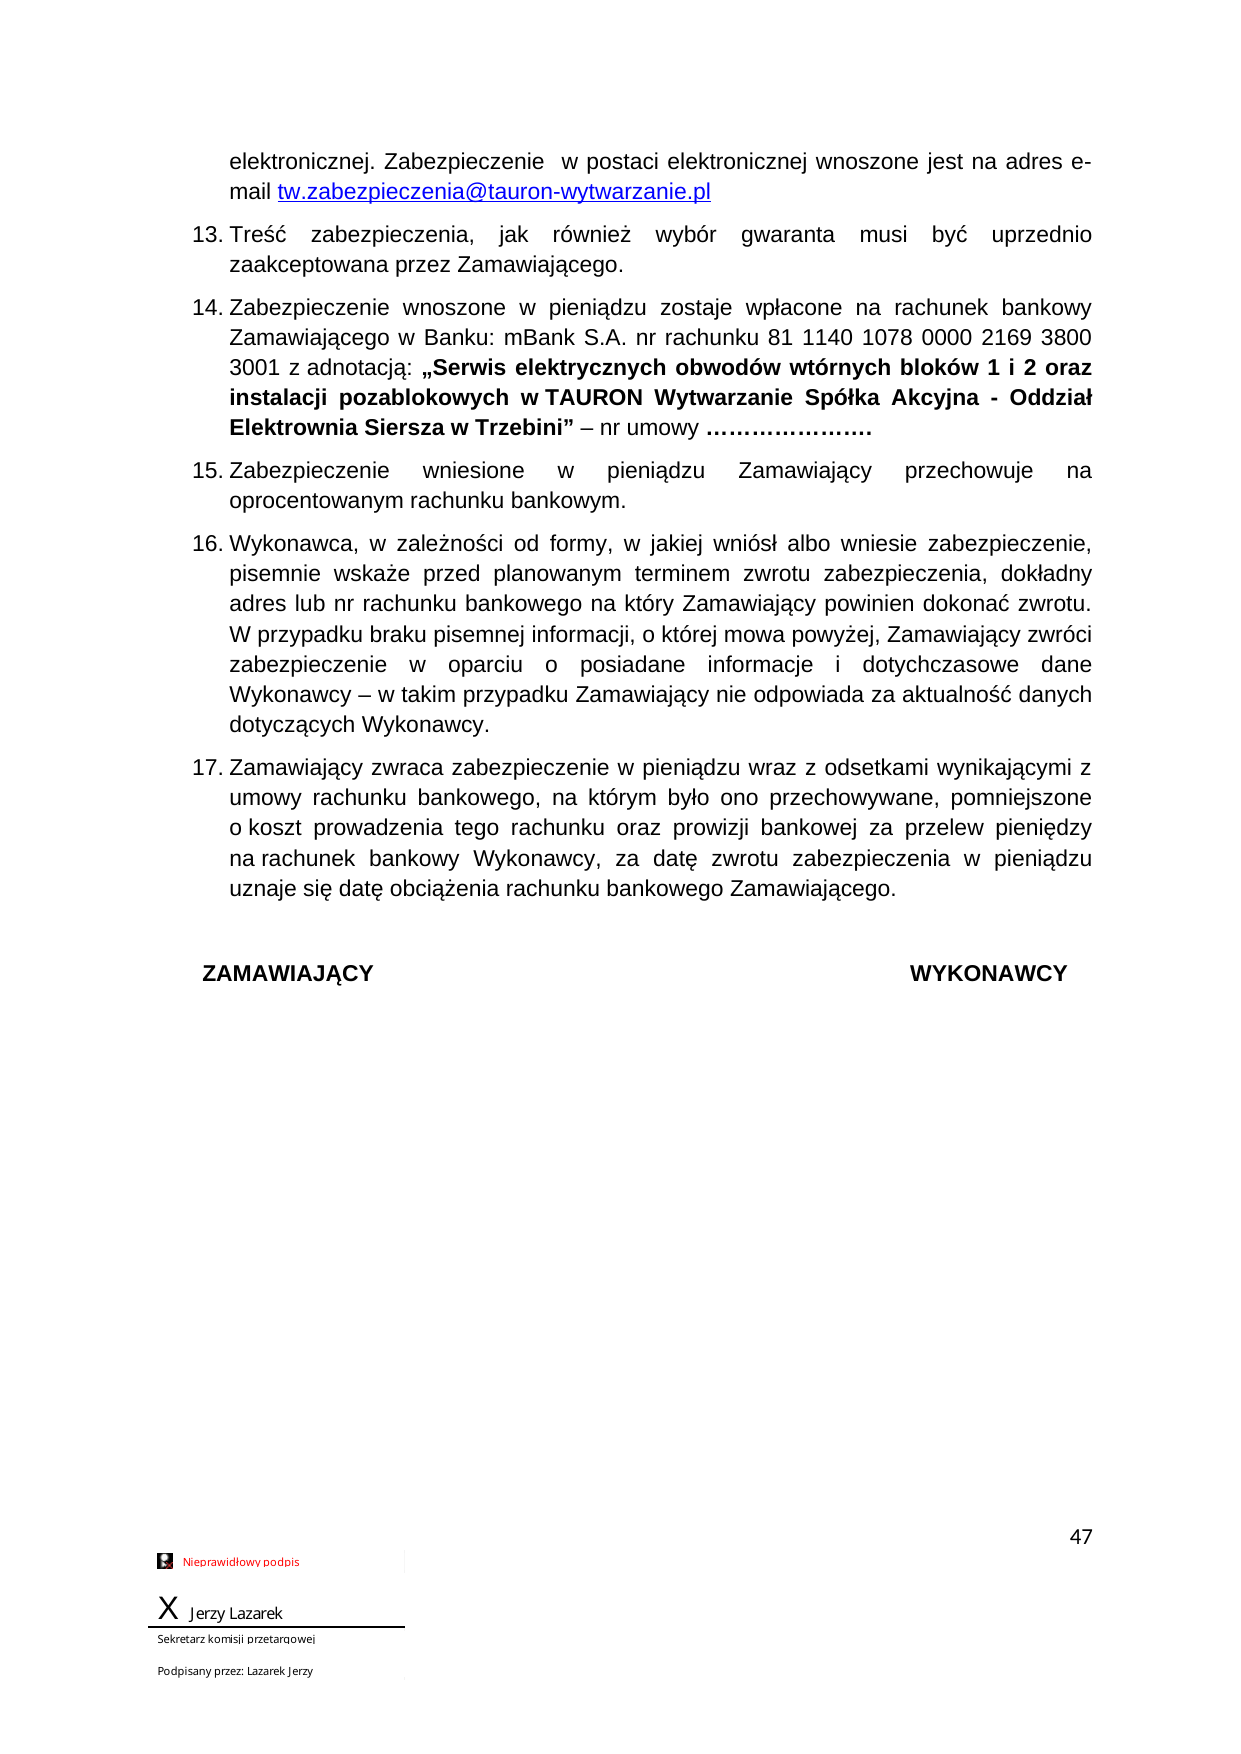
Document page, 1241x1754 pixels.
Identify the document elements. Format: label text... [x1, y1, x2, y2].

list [192, 148, 1093, 204]
list Wykonawca, w zależności od formy, w jakiej wniósł albo wniesie zabezpieczenie, pisemnie wskaże przed planowanym terminem zwrotu zabezpieczenia, dokładny adres lub nr rachunku bankowego na który Zamawiający powinien dokonać zwrotu. W przypadku braku pisemnej informacji, o której mowa powyżej, Zamawiający zwróci zabezpieczenie w oparciu o posiadane informacje i dotychczasowe dane Wykonawcy – w takim przypadku Zamawiający nie odpowiada za aktualność danych dotyczących Wykonawcy. [192, 530, 1093, 737]
list Treść zabezpieczenia, jak również wybór gwaranta musi być uprzednio zaakceptowana przez Zamawiającego. [192, 221, 1093, 277]
list Zamawiający zwraca zabezpieczenie w pieniądzu wraz z odsetkami wynikającymi z umowy rachunku bankowego, na którym było ono przechowywane, pomniejszone o koszt prowadzenia tego rachunku oraz prowizji bankowej za przelew pieniędzy na rachunek bankowy Wykonawcy, za datę zwrotu zabezpieczenia w pieniądzu uznaje się datę obciążenia rachunku bankowego Zamawiającego. [192, 754, 1093, 901]
text ZAMAWIAJĄCY WYKONAWCY [148, 960, 1093, 986]
list Zabezpieczenie wniesione w pieniądzu Zamawiający przechowuje na oprocentowanym rachunku bankowym. [192, 457, 1093, 513]
list Zabezpieczenie wnoszone w pieniądzu zostaje wpłacone na rachunek bankowy Zamawiającego w Banku: mBank S.A. nr rachunku 81 1140 1078 0000 2169 3800 3001 z adnotacją: „Serwis elektrycznych obwodów wtórnych bloków 1 i 2 oraz instalacji pozablokowych w TAURON Wytwarzanie Spółka Akcyjna - Oddział Elektrownia Siersza w Trzebini” – nr umowy …………………. [192, 293, 1093, 441]
